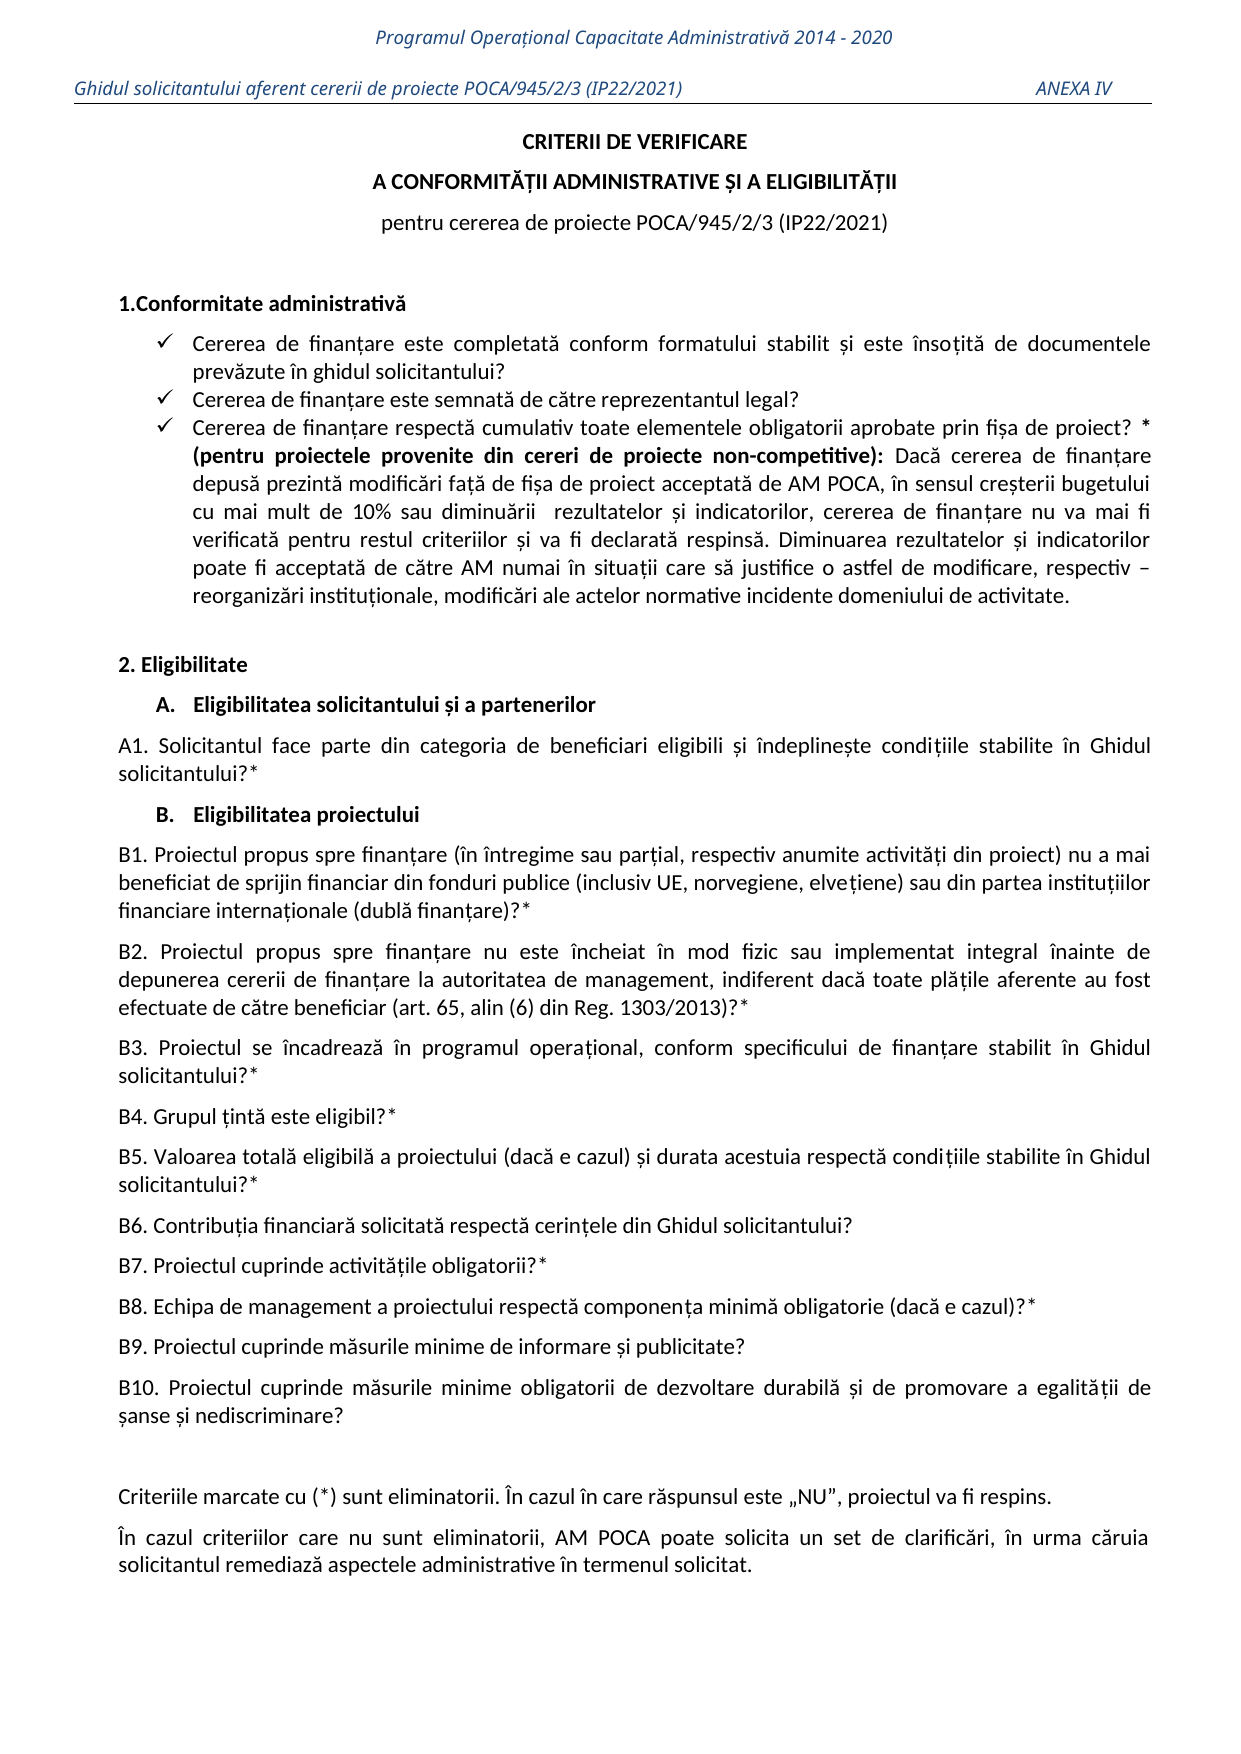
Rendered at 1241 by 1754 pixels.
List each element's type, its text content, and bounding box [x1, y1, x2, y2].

text 2. Eligibilitate [118, 650, 1152, 678]
text 1.Conformitate administrativă [118, 289, 1152, 317]
list B9. Proiectul cuprinde măsurile minime de informare și publicitate? [118, 1332, 1152, 1361]
text În cazul criteriilor care nu sunt eliminatorii, AM POCA poate solicita un set de clarificări, în urma căruia solicitantul remediază aspectele administrative în termenul solicitat. [118, 1523, 1152, 1579]
text A1. Solicitantul face parte din categoria de beneficiari eligibili și îndeplinește condițiile stabilite în Ghidul solicitantului?* [118, 731, 1152, 787]
list B1. Proiectul propus spre finanțare (în întregime sau parțial, respectiv anumite activități din proiect) nu a mai beneficiat de sprijin financiar din fonduri publice (inclusiv UE, norvegiene, elvețiene) sau din partea instituțiilor financiare internaționale (dublă finanțare)?* [118, 840, 1152, 924]
text Criteriile marcate cu (*) sunt eliminatorii. În cazul în care răspunsul este „NU”, proiectul va fi respins. [118, 1482, 1152, 1510]
list B10. Proiectul cuprinde măsurile minime obligatorii de dezvoltare durabilă și de promovare a egalității de șanse și nediscriminare? [118, 1373, 1152, 1429]
text A CONFORMITĂȚII ADMINISTRATIVE ȘI A ELIGIBILITĂȚII [118, 167, 1152, 195]
list B6. Contribuția financiară solicitată respectă cerințele din Ghidul solicitantului? [118, 1211, 1152, 1239]
list B3. Proiectul se încadrează în programul operațional, conform specificului de finanțare stabilit în Ghidul solicitantului?* [118, 1033, 1152, 1089]
list Cererea de finanţare este semnată de către reprezentantul legal? [155, 385, 1152, 413]
list Cererea de finanțare respectă cumulativ toate elementele obligatorii aprobate prin fișa de proiect? * (pentru proiectele provenite din cereri de proiecte non-competitive): Dacă cererea de finanțare depusă prezintă modificări față de fișa de proiect acceptată de AM POCA, în sensul creșterii bugetului cu mai mult de 10% sau diminuării rezultatelor și indicatorilor, cererea de finanțare nu va mai fi verificată pentru restul criteriilor și va fi declarată respinsă. Diminuarea rezultatelor și indicatorilor poate fi acceptată de către AM numai în situații care să justifice o astfel de modificare, respectiv – reorganizări instituționale, modificări ale actelor normative incidente domeniului de activitate. [155, 413, 1152, 609]
list B2. Proiectul propus spre finanțare nu este încheiat în mod fizic sau implementat integral înainte de depunerea cererii de finanțare la autoritatea de management, indiferent dacă toate plățile aferente au fost efectuate de către beneficiar (art. 65, alin (6) din Reg. 1303/2013)?* [118, 937, 1152, 1021]
list B7. Proiectul cuprinde activitățile obligatorii?* [118, 1251, 1152, 1279]
text pentru cererea de proiecte POCA/945/2/3 (IP22/2021) [118, 208, 1152, 236]
list Eligibilitatea solicitantului şi a partenerilor [156, 691, 1152, 719]
list B5. Valoarea totală eligibilă a proiectului (dacă e cazul) și durata acestuia respectă condițiile stabilite în Ghidul solicitantului?* [118, 1142, 1152, 1198]
text CRITERII DE VERIFICARE [118, 127, 1152, 155]
list Cererea de finanţare este completată conform formatului stabilit și este însoțită de documentele prevăzute în ghidul solicitantului? [155, 329, 1152, 385]
list Eligibilitatea proiectului [156, 800, 1152, 828]
list B8. Echipa de management a proiectului respectă componența minimă obligatorie (dacă e cazul)?* [118, 1292, 1152, 1320]
list B4. Grupul ţintă este eligibil?* [118, 1102, 1152, 1130]
